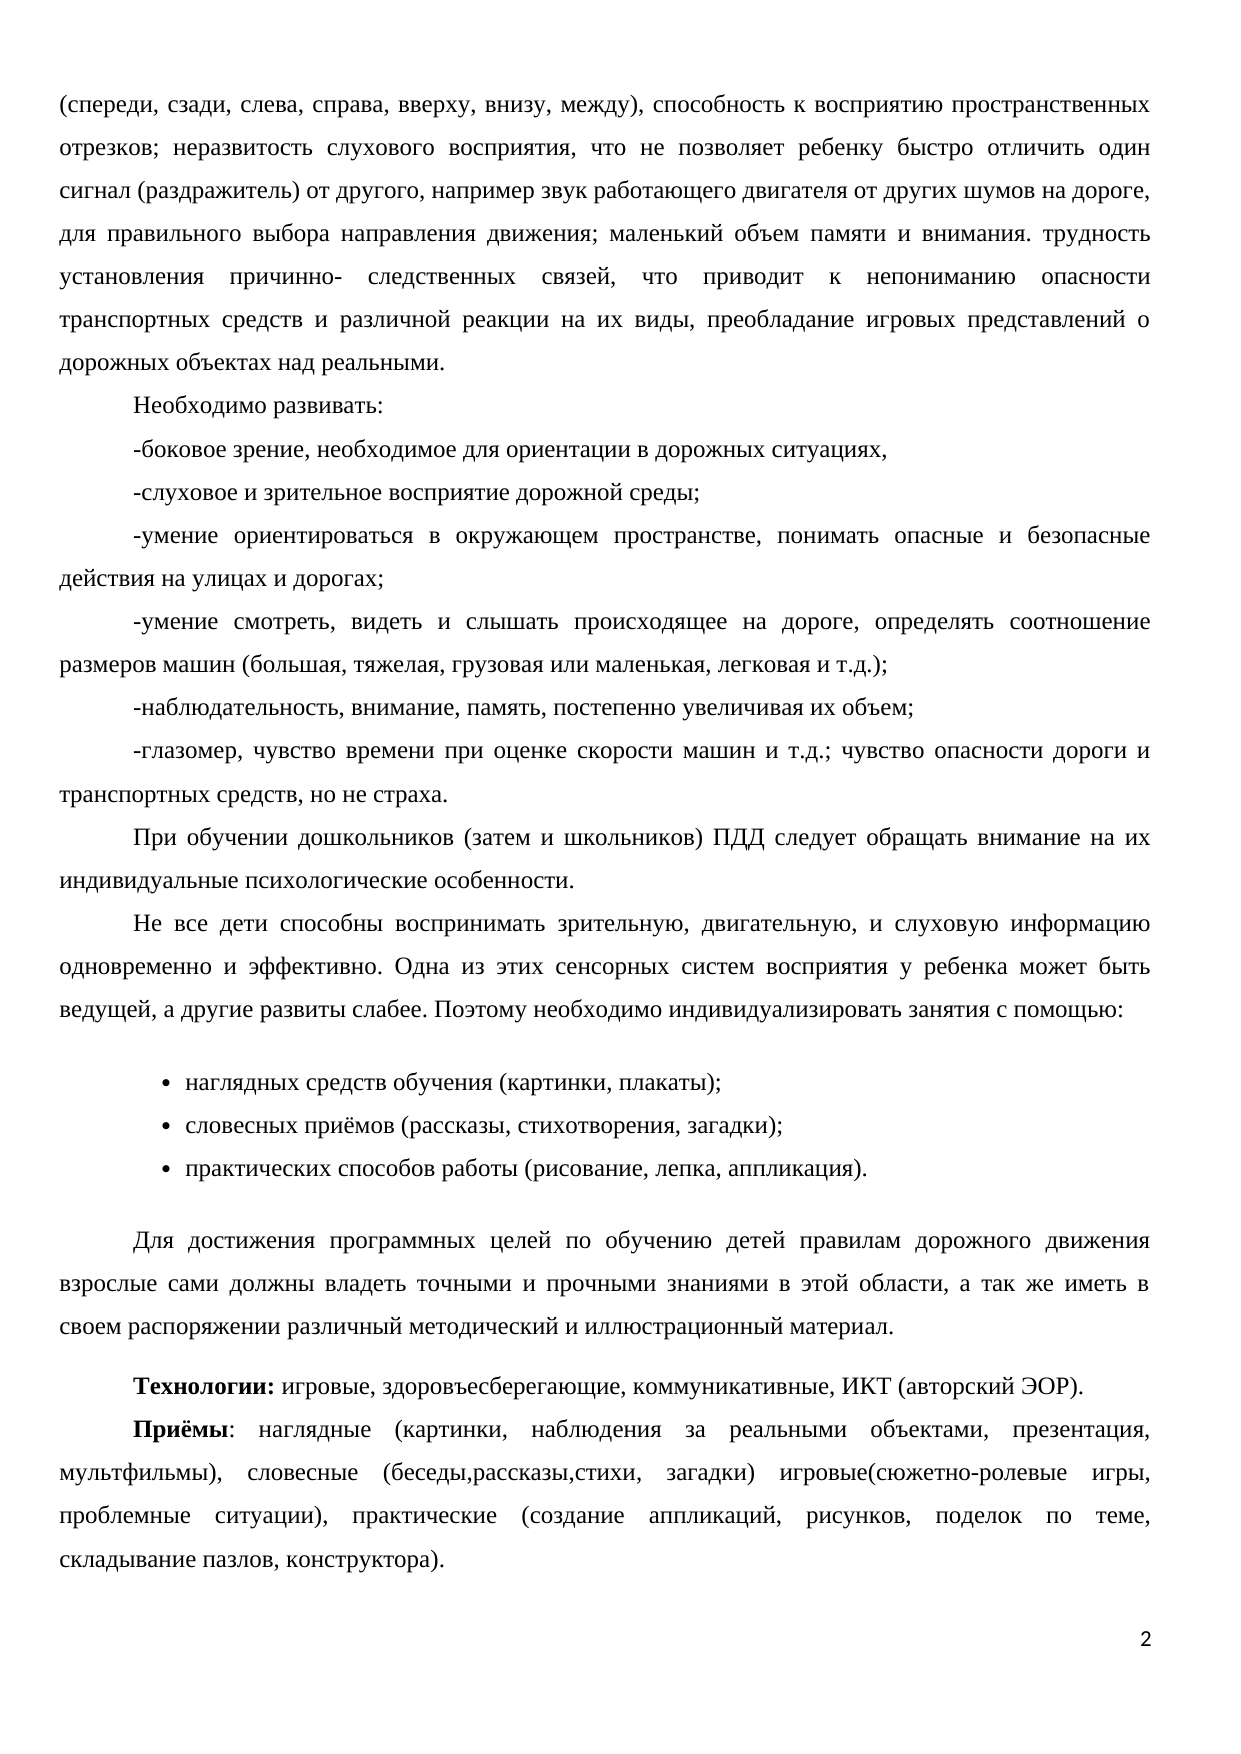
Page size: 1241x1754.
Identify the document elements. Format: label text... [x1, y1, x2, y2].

list наглядных средств обучения (картинки, плакаты); [89, 1067, 1152, 1095]
text -умение ориентироваться в окружающем пространстве, понимать опасные и безопасные действия на улицах и дорогах; [59, 520, 1152, 592]
text -слуховое и зрительное восприятие дорожной среды; [59, 477, 1152, 506]
text -умение смотреть, видеть и слышать происходящее на дороге, определять соотношение размеров машин (большая, тяжелая, грузовая или маленькая, легковая и т.д.); [59, 606, 1152, 678]
text -глазомер, чувство времени при оценке скорости машин и т.д.; чувство опасности дороги и транспортных средств, но не страха. [59, 736, 1152, 807]
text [59, 89, 1152, 376]
text -боковое зрение, необходимое для ориентации в дорожных ситуациях, [59, 434, 1152, 462]
text Технологии: игровые, здоровъесберегающие, коммуникативные, ИКТ (авторский ЭОР). [59, 1371, 1152, 1400]
text Приёмы: наглядные (картинки, наблюдения за реальными объектами, презентация, мультфильмы), словесные (беседы,рассказы,стихи, загадки) игровые(сюжетно-ролевые игры, проблемные ситуации), практические (создание аппликаций, рисунков, поделок по теме, складывание пазлов, конструктора). [59, 1414, 1152, 1572]
text -наблюдательность, внимание, память, постепенно увеличивая их объем; [59, 692, 1152, 721]
list практических способов работы (рисование, лепка, аппликация). [89, 1153, 1152, 1182]
text Не все дети способны воспринимать зрительную, двигательную, и слуховую информацию одновременно и эффективно. Одна из этих сенсорных систем восприятия у ребенка может быть ведущей, а другие развиты слабее. Поэтому необходимо индивидуализировать занятия с помощью: [59, 908, 1152, 1023]
list словесных приёмов (рассказы, стихотворения, загадки); [89, 1110, 1152, 1138]
text Необходимо развивать: [59, 391, 1152, 419]
text Для достижения программных целей по обучению детей правилам дорожного движения взрослые сами должны владеть точными и прочными знаниями в этой области, а так же иметь в своем распоряжении различный методический и иллюстрационный материал. [59, 1225, 1152, 1340]
text При обучении дошкольников (затем и школьников) ПДД следует обращать внимание на их индивидуальные психологические особенности. [59, 822, 1152, 894]
